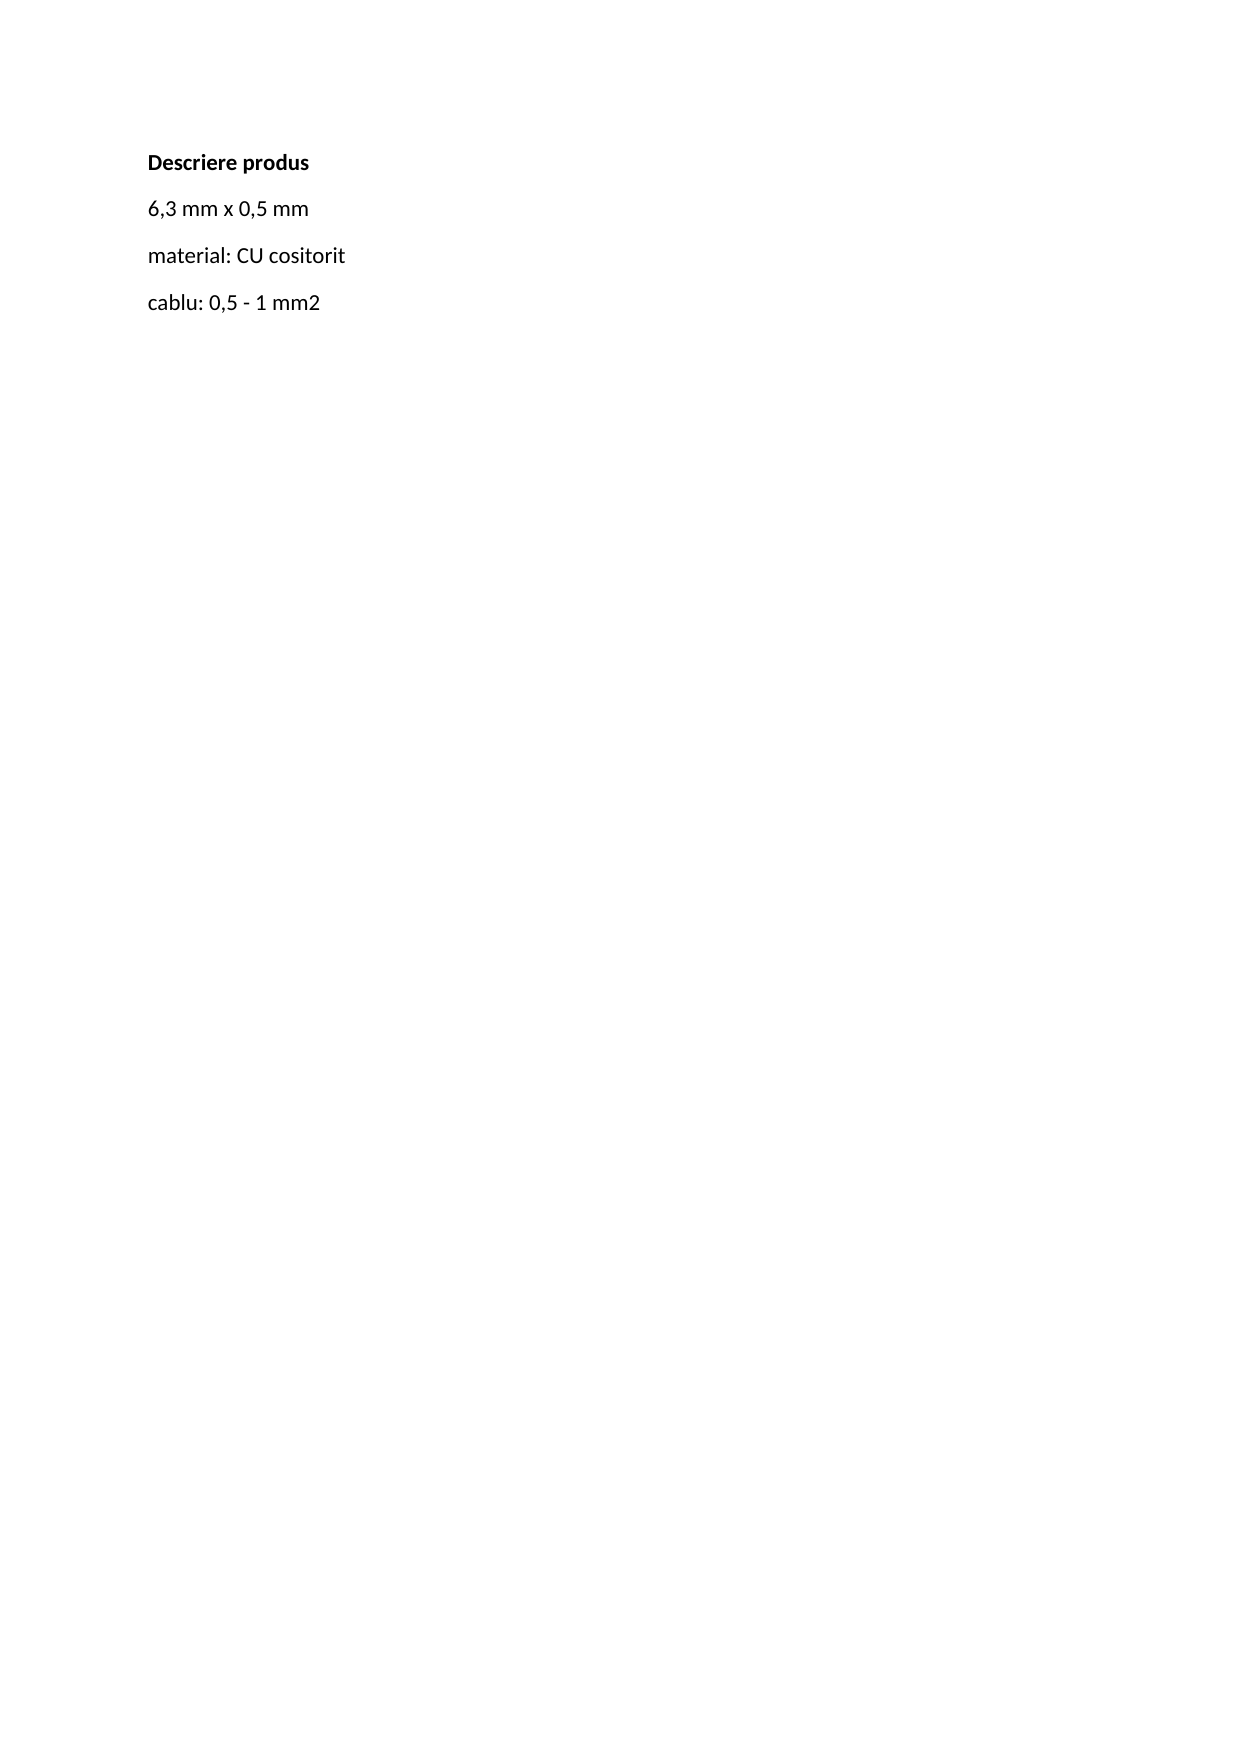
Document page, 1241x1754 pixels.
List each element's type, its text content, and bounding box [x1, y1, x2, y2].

text cablu: 0,5 - 1 mm2 [148, 288, 1093, 316]
text 6,3 mm x 0,5 mm [148, 194, 1093, 222]
text material: CU cositorit [148, 241, 1093, 269]
text Descriere produs [148, 148, 1093, 176]
